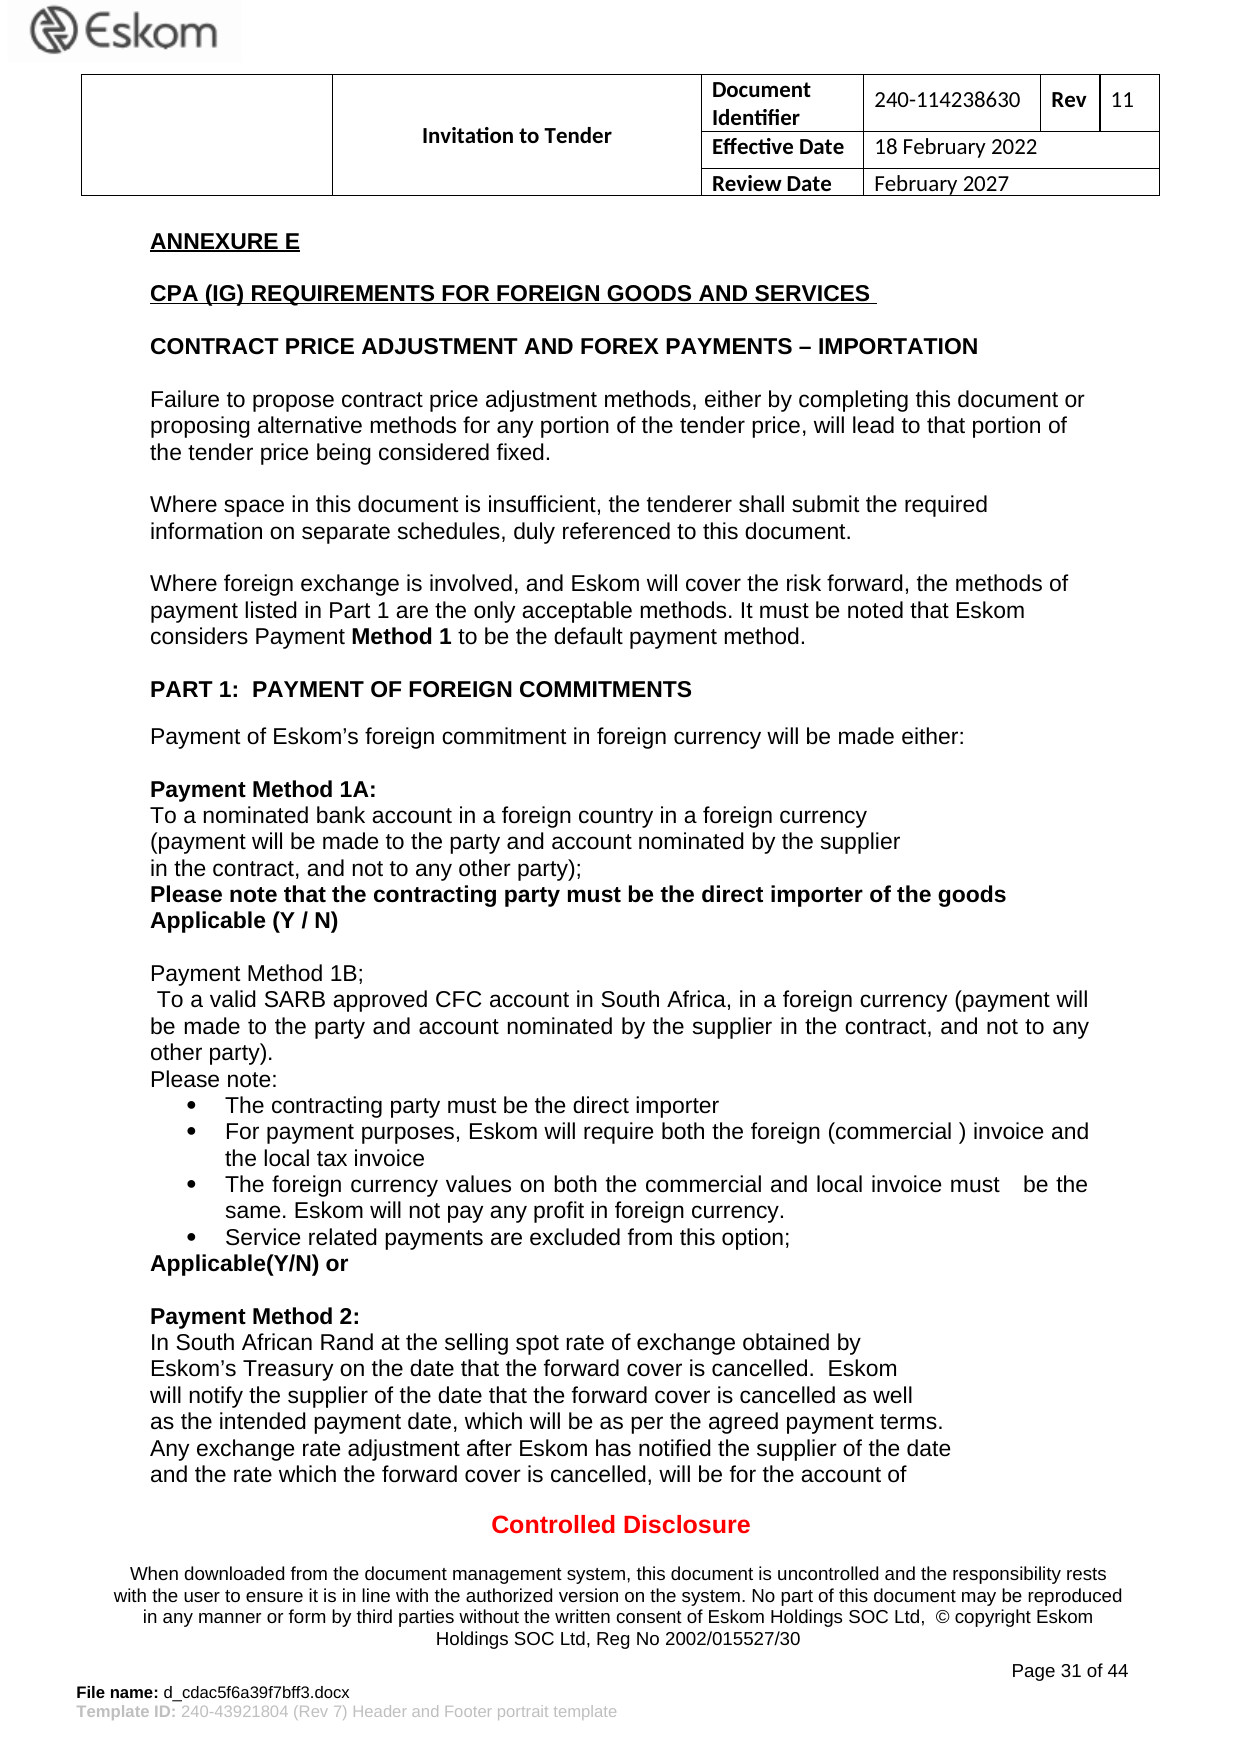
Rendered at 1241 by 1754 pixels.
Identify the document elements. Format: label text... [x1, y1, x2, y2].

text in the contract, and not to any other party); [150, 855, 1090, 881]
text CONTRACT PRICE ADJUSTMENT AND FOREX PAYMENTS – IMPORTATION Failure to propose contract price adjustment methods, either by completing this document or proposing alternative methods for any portion of the tender price, will lead to that portion of the tender price being considered fixed. Where space in this document is insufficient, the tenderer shall submit the required information on separate schedules, duly referenced to this document. Where foreign exchange is involved, and Eskom will cover the risk forward, the methods of payment listed in Part 1 are the only acceptable methods. It must be noted that Eskom considers Payment Method 1 to be the default payment method. [150, 333, 1090, 649]
list For payment purposes, Eskom will require both the foreign (commercial ) invoice and the local tax invoice [187, 1118, 1090, 1171]
list The foreign currency values on both the commercial and local invoice must be the same. Eskom will not pay any profit in foreign currency. [187, 1171, 1090, 1224]
text Eskom’s Treasury on the date that the forward cover is cancelled. Eskom [150, 1355, 1090, 1382]
text as the intended payment date, which will be as per the agreed payment terms. [150, 1408, 1090, 1434]
text Payment Method 1B; [150, 960, 1090, 986]
text Please note that the contracting party must be the direct importer of the goods [150, 881, 1090, 907]
text PART 1: PAYMENT OF FOREIGN COMMITMENTS [150, 676, 1090, 702]
text Payment Method 1A: [150, 776, 1090, 802]
text ANNEXURE E [150, 228, 1090, 254]
text Payment of Eskom’s foreign commitment in foreign currency will be made either: [150, 723, 1090, 749]
text To a nominated bank account in a foreign country in a foreign currency [150, 802, 1090, 828]
text will notify the supplier of the date that the forward cover is cancelled as well [150, 1382, 1090, 1408]
text Any exchange rate adjustment after Eskom has notified the supplier of the date [150, 1434, 1090, 1461]
text To a valid SARB approved CFC account in South Africa, in a foreign currency (payment will be made to the party and account nominated by the supplier in the contract, and not to any other party). [150, 986, 1090, 1066]
list The contracting party must be the direct importer [187, 1092, 1090, 1118]
list Service related payments are excluded from this option; [187, 1224, 1090, 1250]
text (payment will be made to the party and account nominated by the supplier [150, 828, 1090, 855]
text CPA (IG) REQUIREMENTS FOR FOREIGN GOODS AND SERVICES [150, 280, 1090, 307]
text and the rate which the forward cover is cancelled, will be for the account of [150, 1461, 1090, 1487]
text Please note: [150, 1066, 1090, 1092]
text Applicable (Y / N) [150, 907, 1090, 934]
text Payment Method 2: [150, 1303, 1090, 1329]
text Applicable(Y/N) or [150, 1250, 1090, 1276]
text In South African Rand at the selling spot rate of exchange obtained by [150, 1329, 1090, 1355]
